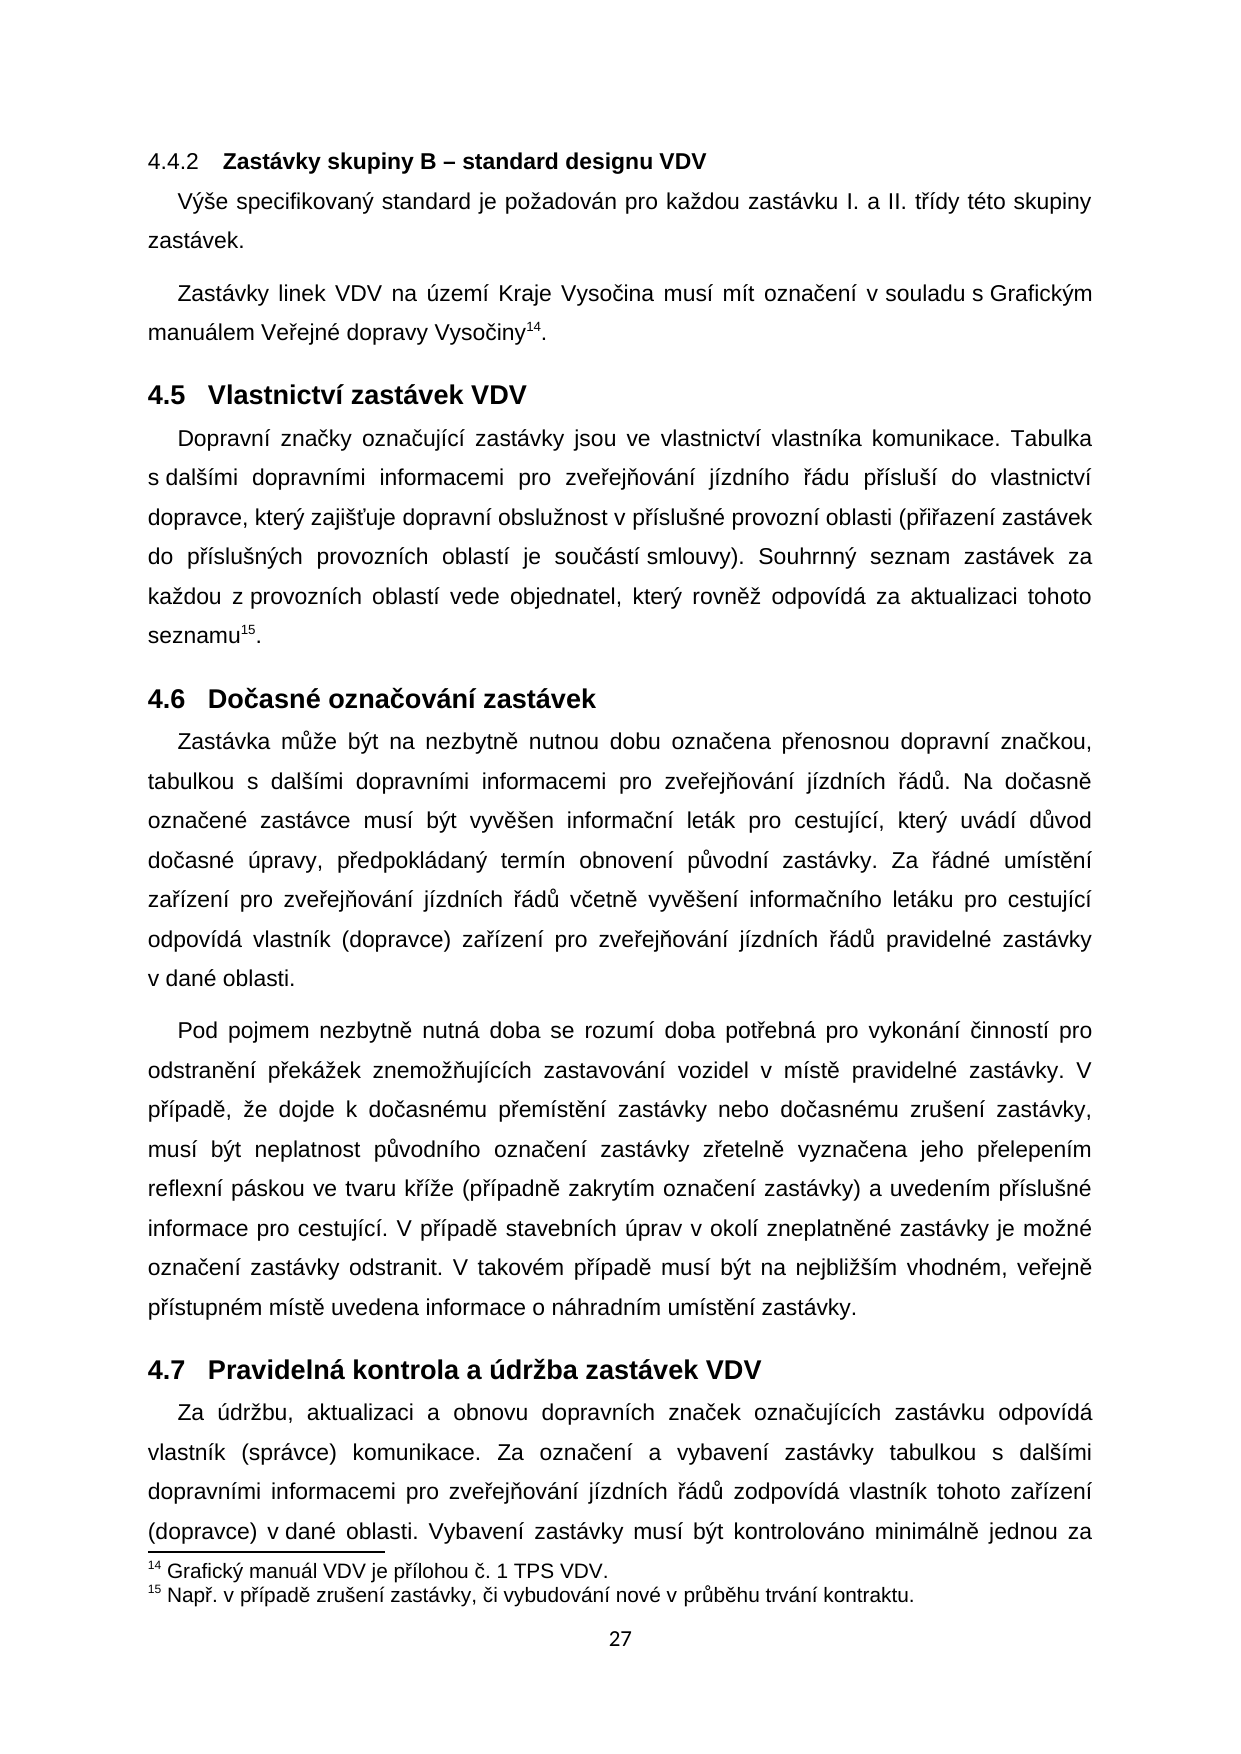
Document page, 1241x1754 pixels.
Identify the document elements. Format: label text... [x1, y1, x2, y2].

subtitle Pravidelná kontrola a údržba zastávek VDV [148, 1354, 1093, 1385]
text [148, 1399, 1093, 1544]
text Pod pojmem nezbytně nutná doba se rozumí doba potřebná pro vykonání činností pro odstranění překážek znemožňujících zastavování vozidel v místě pravidelné zastávky. V případě, že dojde k dočasnému přemístění zastávky nebo dočasnému zrušení zastávky, musí být neplatnost původního označení zastávky zřetelně vyznačena jeho přelepením reflexní páskou ve tvaru kříže (případně zakrytím označení zastávky) a uvedením příslušné informace pro cestující. V případě stavebních úprav v okolí zneplatněné zastávky je možné označení zastávky odstranit. V takovém případě musí být na nejbližším vhodném, veřejně přístupném místě uvedena informace o náhradním umístění zastávky. [148, 1017, 1093, 1320]
text Zastávka může být na nezbytně nutnou dobu označena přenosnou dopravní značkou, tabulkou s dalšími dopravními informacemi pro zveřejňování jízdních řádů. Na dočasně označené zastávce musí být vyvěšen informační leták pro cestující, který uvádí důvod dočasné úpravy, předpokládaný termín obnovení původní zastávky. Za řádné umístění zařízení pro zveřejňování jízdních řádů včetně vyvěšení informačního letáku pro cestující odpovídá vlastník (dopravce) zařízení pro zveřejňování jízdních řádů pravidelné zastávky v dané oblasti. [148, 728, 1093, 991]
text Zastávky linek VDV na území Kraje Vysočina musí mít označení v souladu s Grafickým manuálem Veřejné dopravy Vysočiny. [148, 279, 1093, 345]
text Výše specifikovaný standard je požadován pro každou zastávku I. a II. třídy této skupiny zastávek. [148, 188, 1093, 254]
subtitle Zastávky skupiny B – standard designu VDV [148, 148, 1093, 174]
subtitle Vlastnictví zastávek VDV [148, 379, 1093, 411]
text Dopravní značky označující zastávky jsou ve vlastnictví vlastníka komunikace. Tabulka s dalšími dopravními informacemi pro zveřejňování jízdního řádu přísluší do vlastnictví dopravce, který zajišťuje dopravní obslužnost v příslušné provozní oblasti (přiřazení zastávek do příslušných provozních oblastí je součástí smlouvy). Souhrnný seznam zastávek za každou z provozních oblastí vede objednatel, který rovněž odpovídá za aktualizaci tohoto seznamu. [148, 425, 1093, 649]
subtitle Dočasné označování zastávek [148, 683, 1093, 714]
